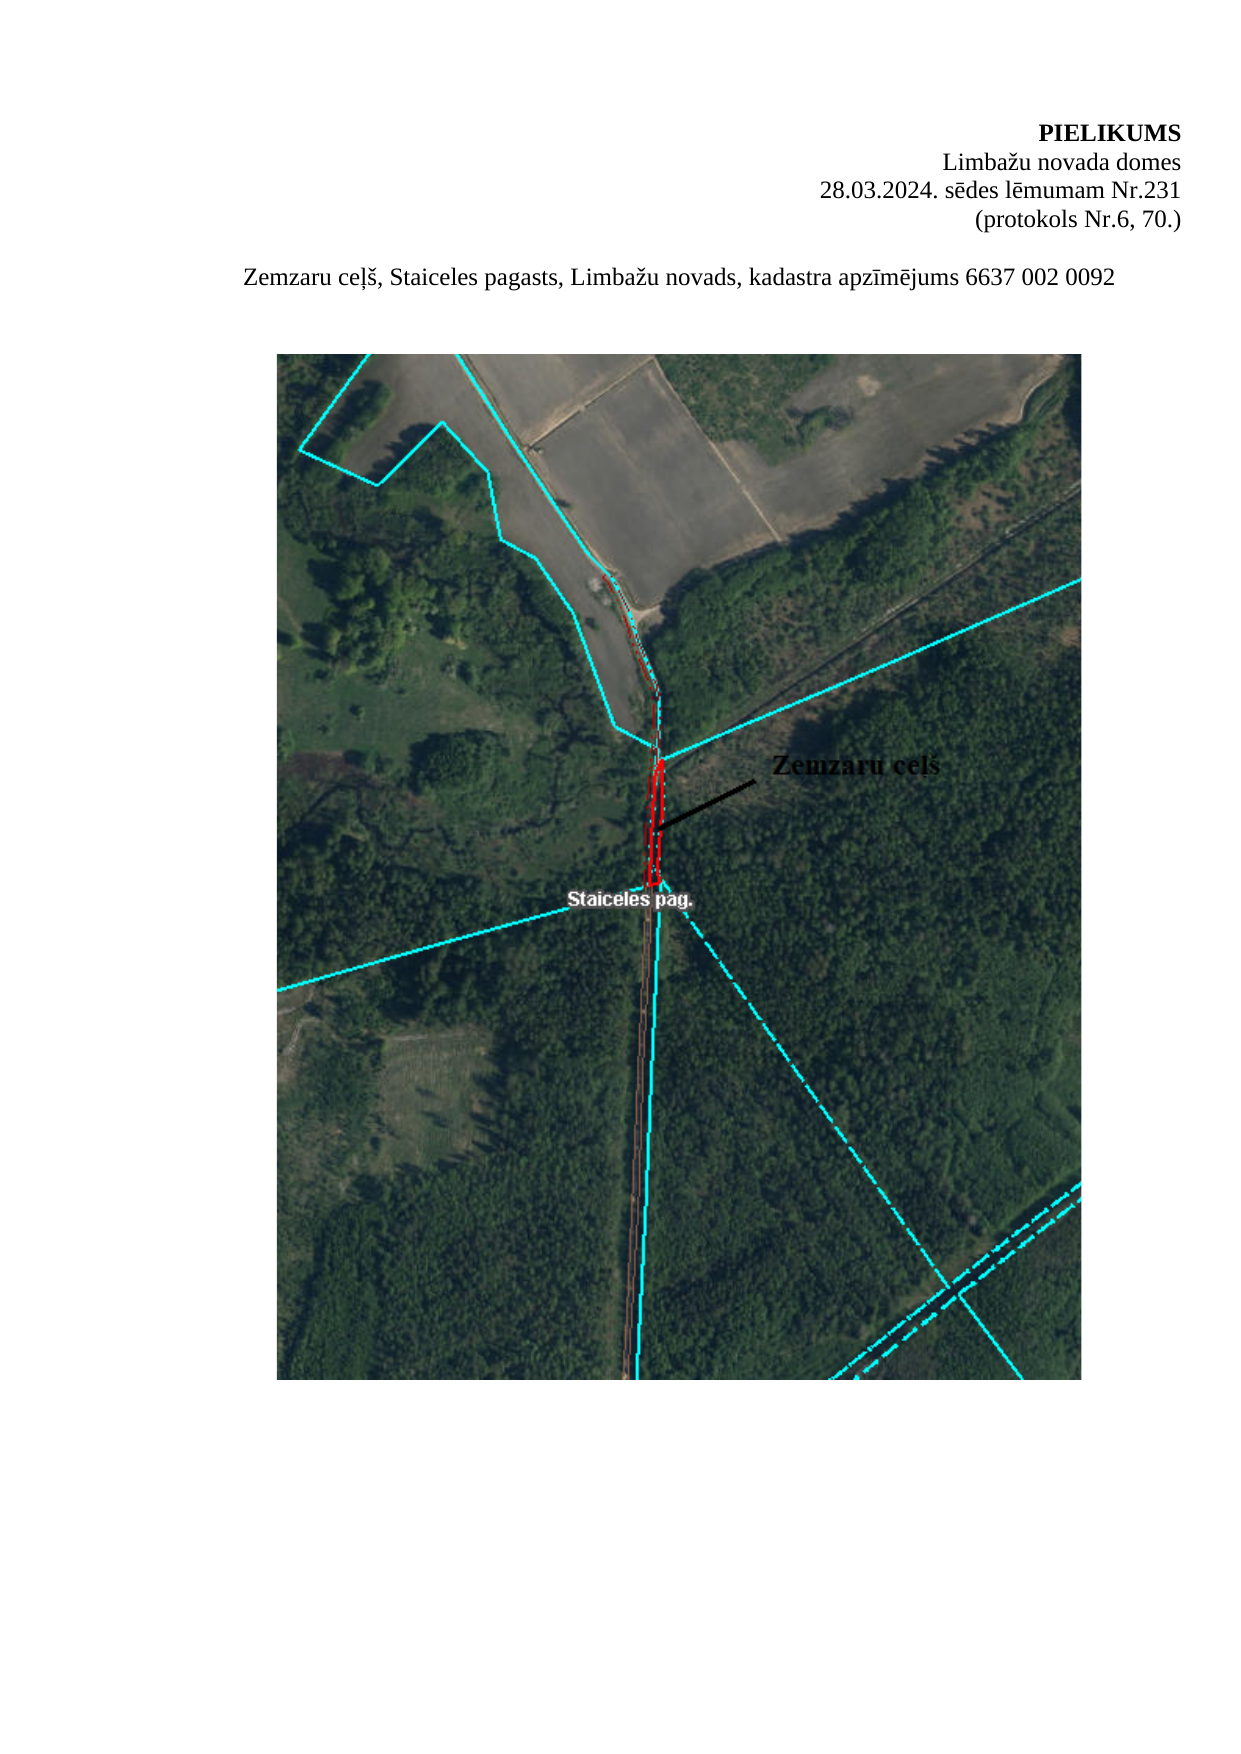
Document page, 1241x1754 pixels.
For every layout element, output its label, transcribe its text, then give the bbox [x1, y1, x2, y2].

text pielikums [177, 118, 1181, 147]
text 28.03.2024. sēdes lēmumam Nr.231 [177, 176, 1181, 204]
text Zemzaru ceļš, Staiceles pagasts, Limbažu novads, kadastra apzīmējums 6637 002 0092 [177, 262, 1181, 291]
text (protokols Nr.6, 70.) [177, 204, 1181, 233]
picture [276, 354, 1082, 1380]
text Limbažu novada domes [177, 147, 1181, 176]
